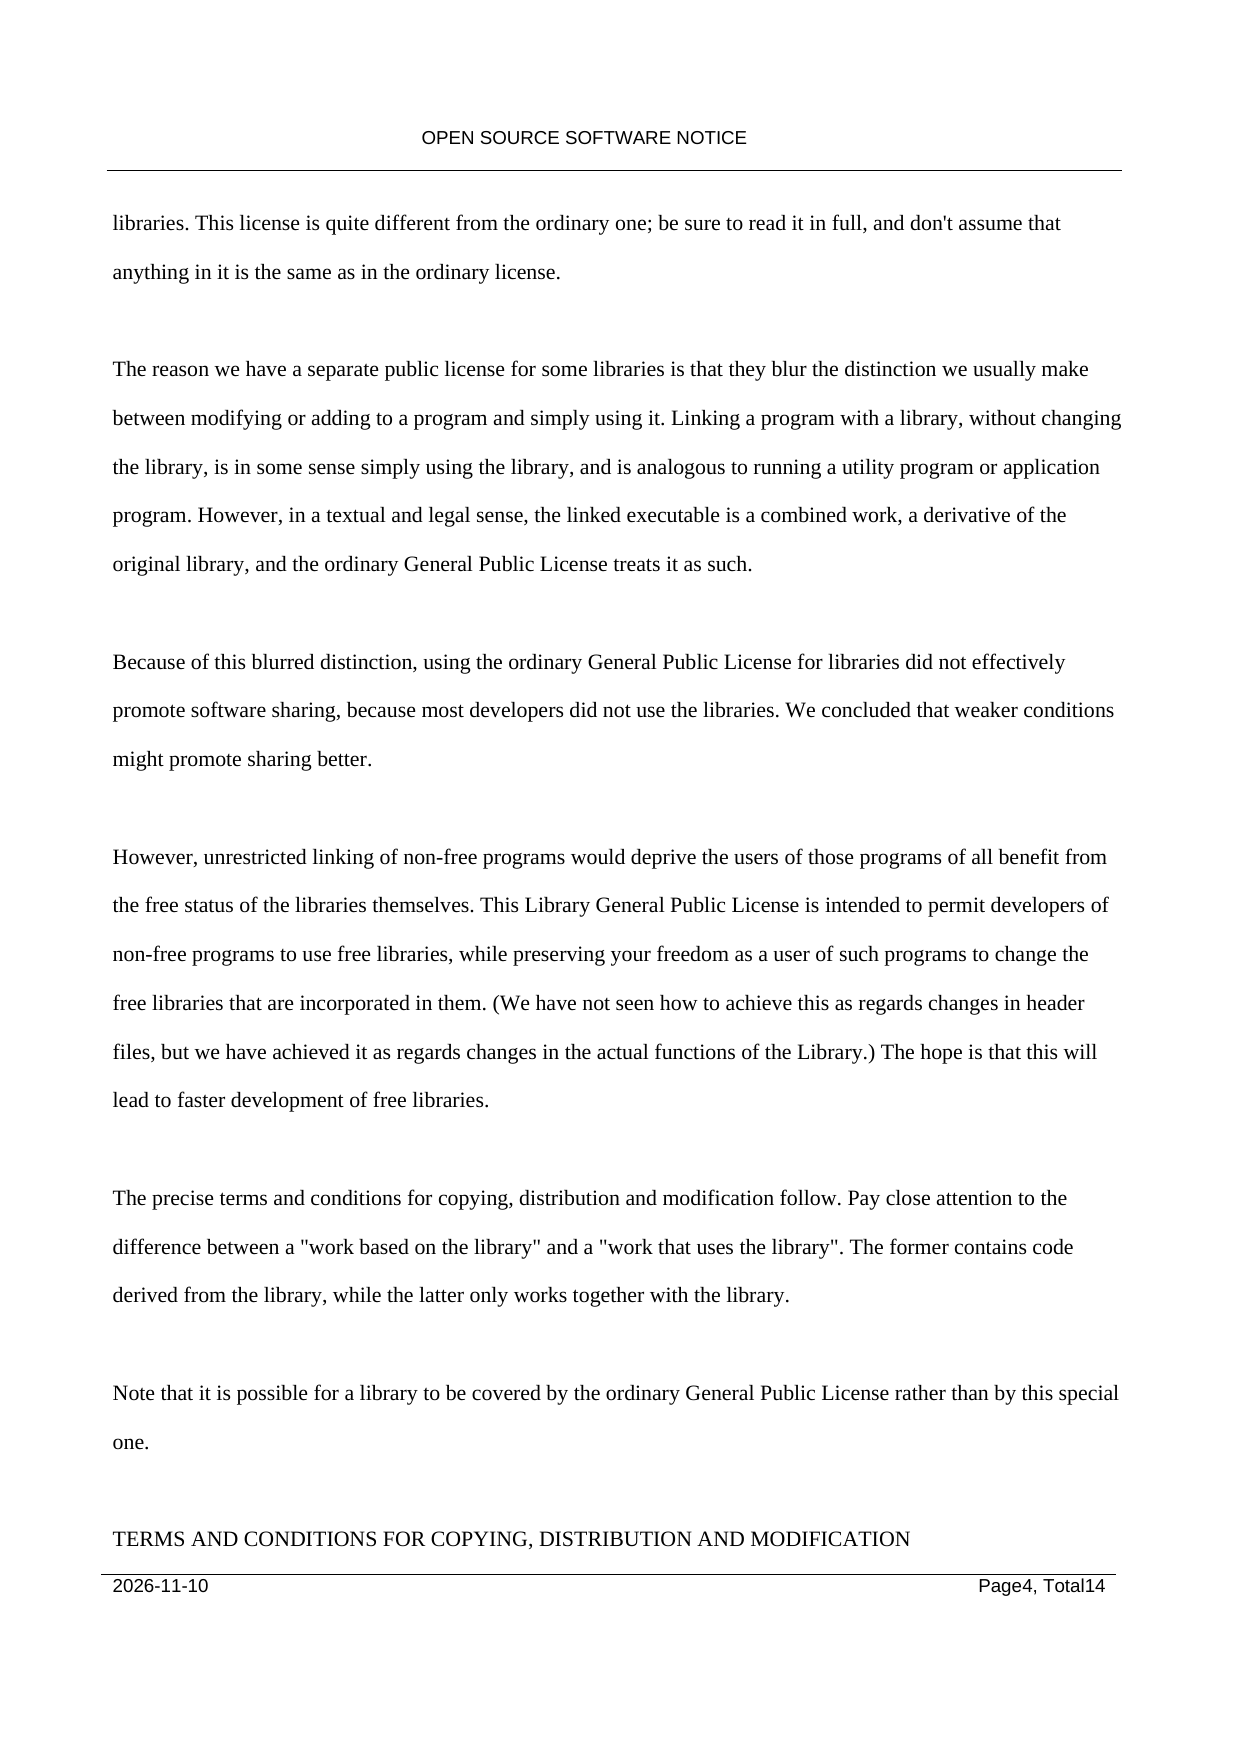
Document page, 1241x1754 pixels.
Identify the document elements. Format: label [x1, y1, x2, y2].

text [112, 206, 1128, 1555]
